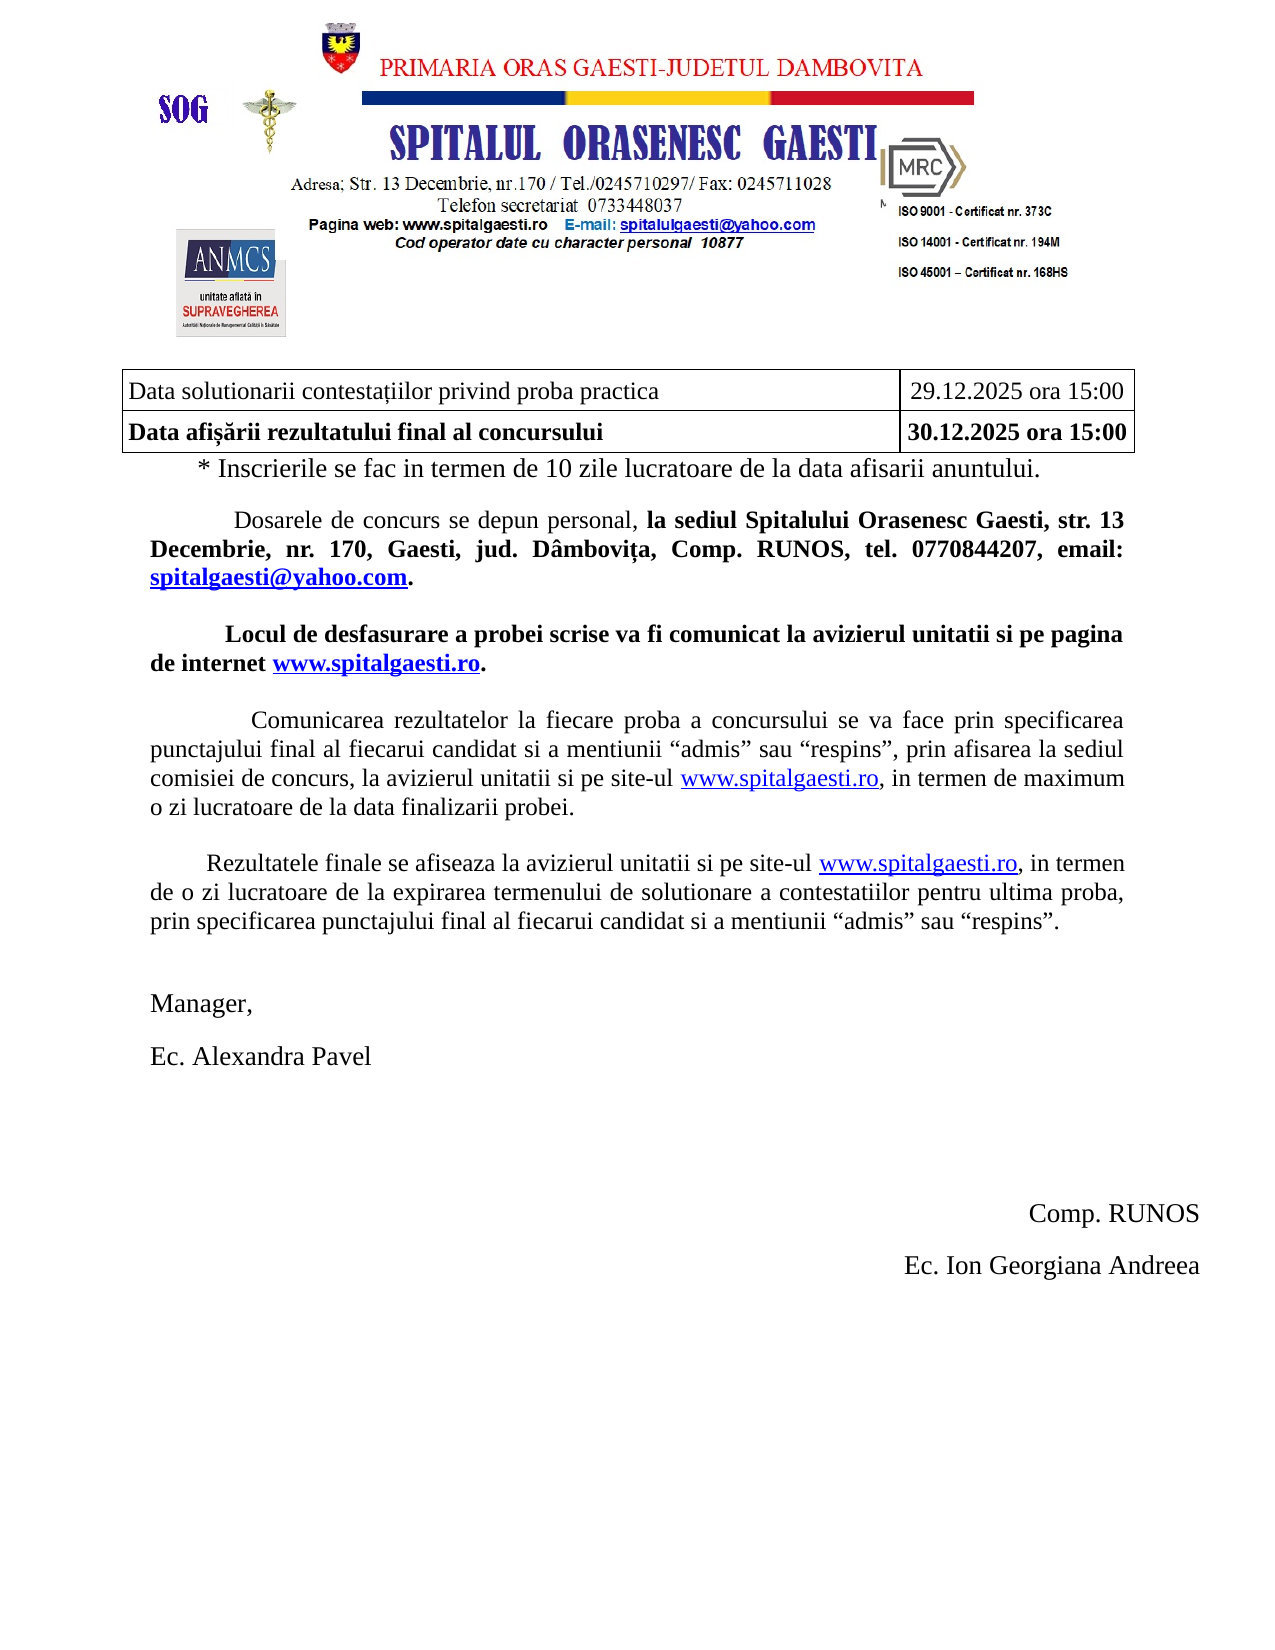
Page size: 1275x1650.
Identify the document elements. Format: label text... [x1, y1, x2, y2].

table_cell Data afișării rezultatului final al concursului [123, 411, 899, 452]
table_cell Data solutionarii contestațiilor privind proba practica [123, 370, 899, 410]
text * Inscrierile se fac in termen de 10 zile lucratoare de la data afisarii anuntului. [150, 453, 1200, 484]
text Ec. Alexandra Pavel [150, 1039, 1200, 1071]
text Dosarele de concurs se depun personal, la sediul Spitalului Orasenesc Gaesti, str. 13 Decembrie, nr. 170, Gaesti, jud. Dâmbovița, Comp. RUNOS, tel. 0770844207, email: spitalgaesti@yahoo.com. [150, 505, 1125, 591]
table_cell 29.12.2025 ora 15:00 [901, 370, 1134, 410]
text Rezultatele finale se afiseaza la avizierul unitatii si pe site-ul www.spitalgaesti.ro, in termen de o zi lucratoare de la expirarea termenului de solutionare a contestatiilor pentru ultima proba, prin specificarea punctajului final al fiecarui candidat si a mentiunii “admis” sau “respins”. [150, 848, 1125, 935]
text Comp. RUNOS [150, 1197, 1200, 1228]
picture [150, 23, 1125, 341]
text Comunicarea rezultatelor la fiecare proba a concursului se va face prin specificarea punctajului final al fiecarui candidat si a mentiunii “admis” sau “respins”, prin afisarea la sediul comisiei de concurs, la avizierul unitatii si pe site-ul www.spitalgaesti.ro, in termen de maximum o zi lucratoare de la data finalizarii probei. [150, 706, 1125, 821]
text Ec. Ion Georgiana Andreea [150, 1249, 1200, 1280]
text Locul de desfasurare a probei scrise va fi comunicat la avizierul unitatii si pe pagina de internet www.spitalgaesti.ro. [150, 619, 1125, 677]
table_cell 30.12.2025 ora 15:00 [901, 411, 1134, 452]
text Manager, [150, 987, 1200, 1018]
